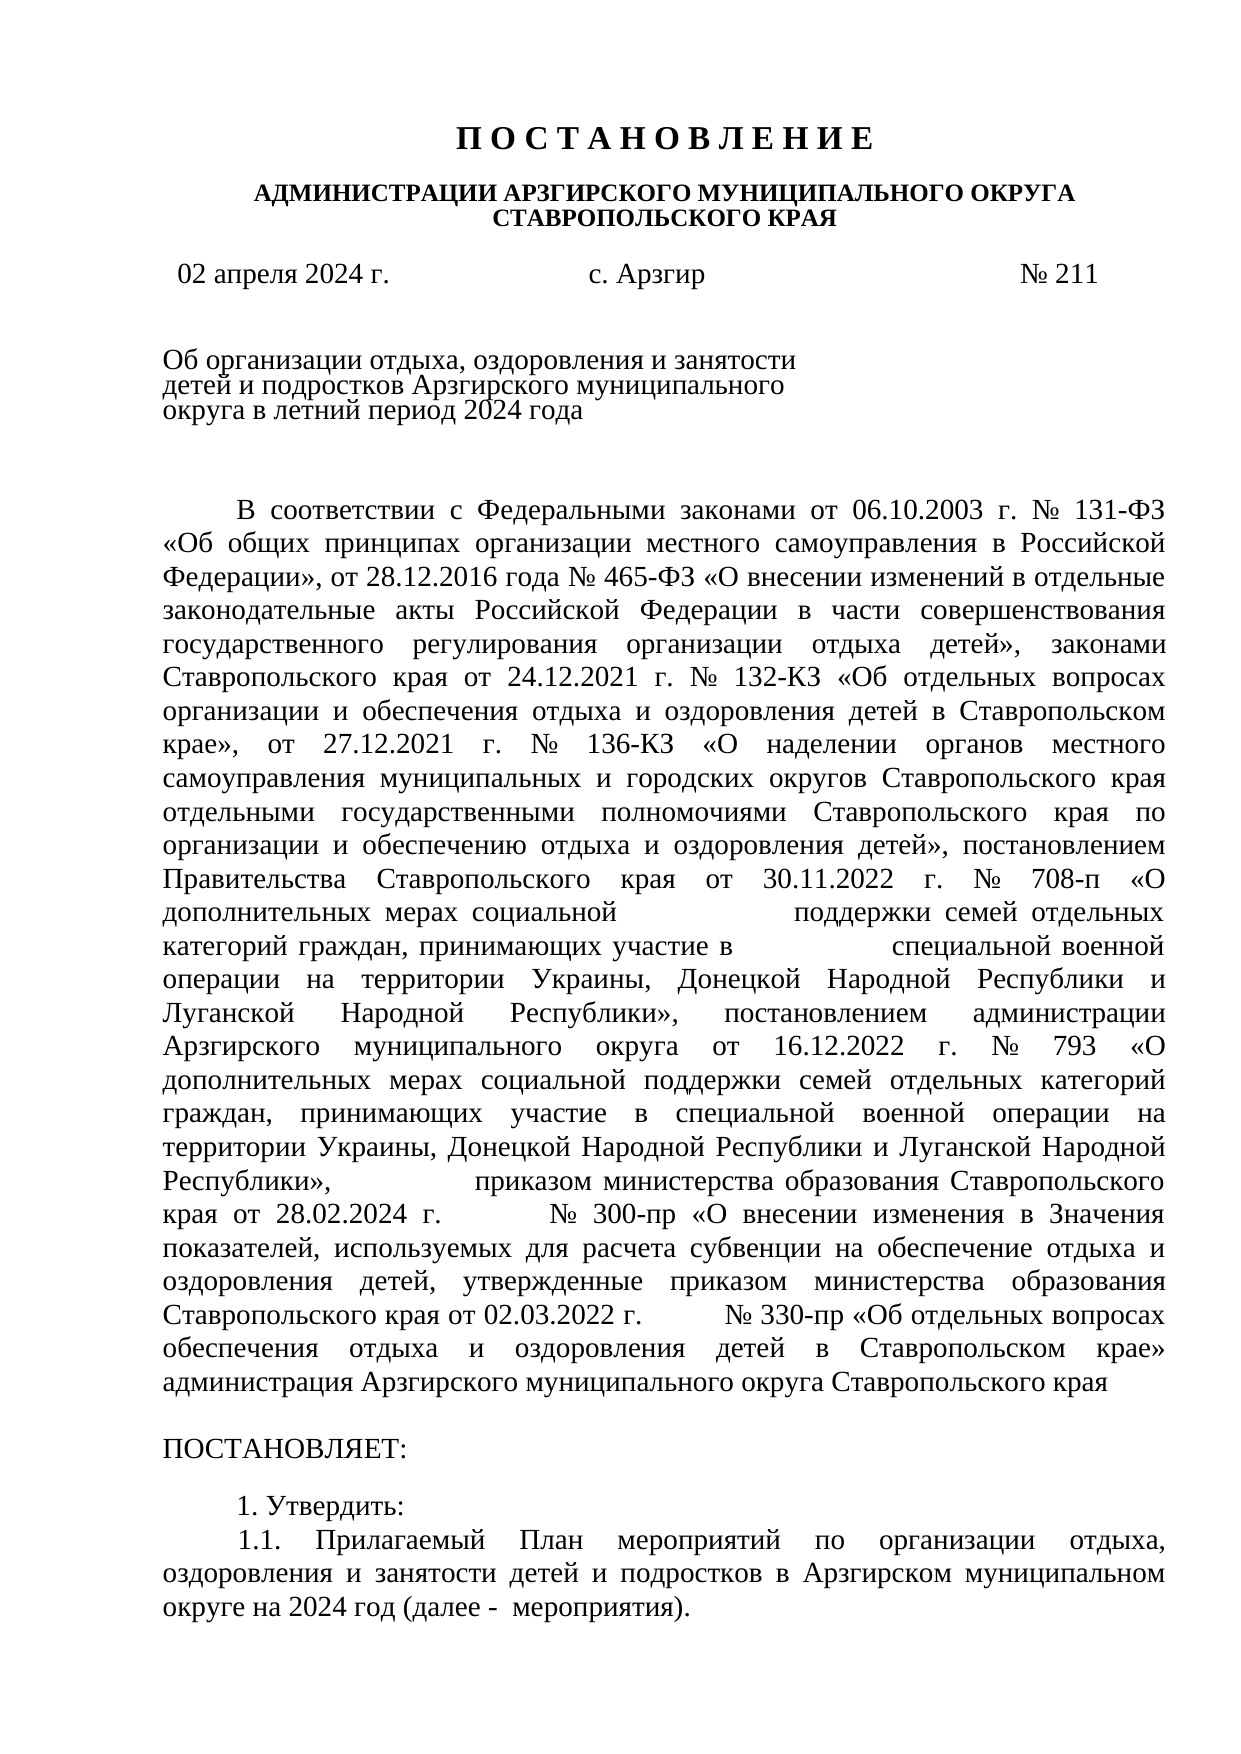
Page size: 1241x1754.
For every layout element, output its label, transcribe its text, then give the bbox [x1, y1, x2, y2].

text 1. Утвердить: [162, 1488, 1167, 1522]
text В соответствии с Федеральными законами от 06.10.. № 131-ФЗ «Об общих принципах организации местного самоуправления в Российской Федерации», от 28.12.2016 года № 465-ФЗ «О внесении изменений в отдельные законодательные акты Российской Федерации в части совершенствования государственного регулирования организации отдыха детей», законами Ставропольского края от 24.12.2021 г. № 132-КЗ «Об отдельных вопросах организации и обеспечения отдыха и оздоровления детей в Ставропольском крае», от 27.12.2021 г. № 136-КЗ «О наделении органов местного самоуправления муниципальных и городских округов Ставропольского края отдельными государственными полномочиями Ставропольского края по организации и обеспечению отдыха и оздоровления детей», постановлением Правительства Ставропольского края от 30.11.2022 г. № 708-п «О дополнительных мерах социальной поддержки семей отдельных категорий граждан, принимающих участие в специальной военной операции на территории Украины, Донецкой Народной Республики и Луганской Народной Республики», постановлением администрации Арзгирского муниципального округа от 16.12.2022 г. № 793 «О дополнительных мерах социальной поддержки семей отдельных категорий граждан, принимающих участие в специальной военной операции на территории Украины, Донецкой Народной Республики и Луганской Народной Республики», приказом министерства образования Ставропольского края от 28.02.2024 г. № 300-пр «О внесении изменения в Значения показателей, используемых для расчета субвенции на обеспечение отдыха и оздоровления детей, утвержденные приказом министерства образования Ставропольского края от 02.03.2022 г. № 330-пр «Об отдельных вопросах обеспечения отдыха и оздоровления детей в Ставропольском крае» администрация Арзгирского муниципального округа Ставропольского края [162, 492, 1167, 1397]
table_cell Об организации отдыха, оздоровления и занятости детей и подростков Арзгирского муниципального округа в летний период 2024 года [151, 325, 857, 425]
text ПОСТАНОВЛЯЕТ: [162, 1431, 1167, 1464]
title АДМИНИСТРАЦИИ АРЗГИРСКОГО МУНИЦИПАЛЬНОГО ОКРУГА [162, 181, 1167, 206]
table_header с. Арзгир [481, 256, 812, 325]
table_header № 211 [812, 256, 1167, 325]
text 1.1. Прилагаемый План мероприятий по организации отдыха, оздоровления и занятости детей и подростков в Арзгирском муниципальном округе на 2024 год (далее - мероприятия). [162, 1522, 1167, 1623]
title СТАВРОПОЛЬСКОГО КРАЯ [162, 206, 1167, 231]
title П О С Т А Н О В Л Е Н И Е [162, 118, 1167, 156]
table_header 02 апреля 2024 г. [163, 256, 481, 325]
